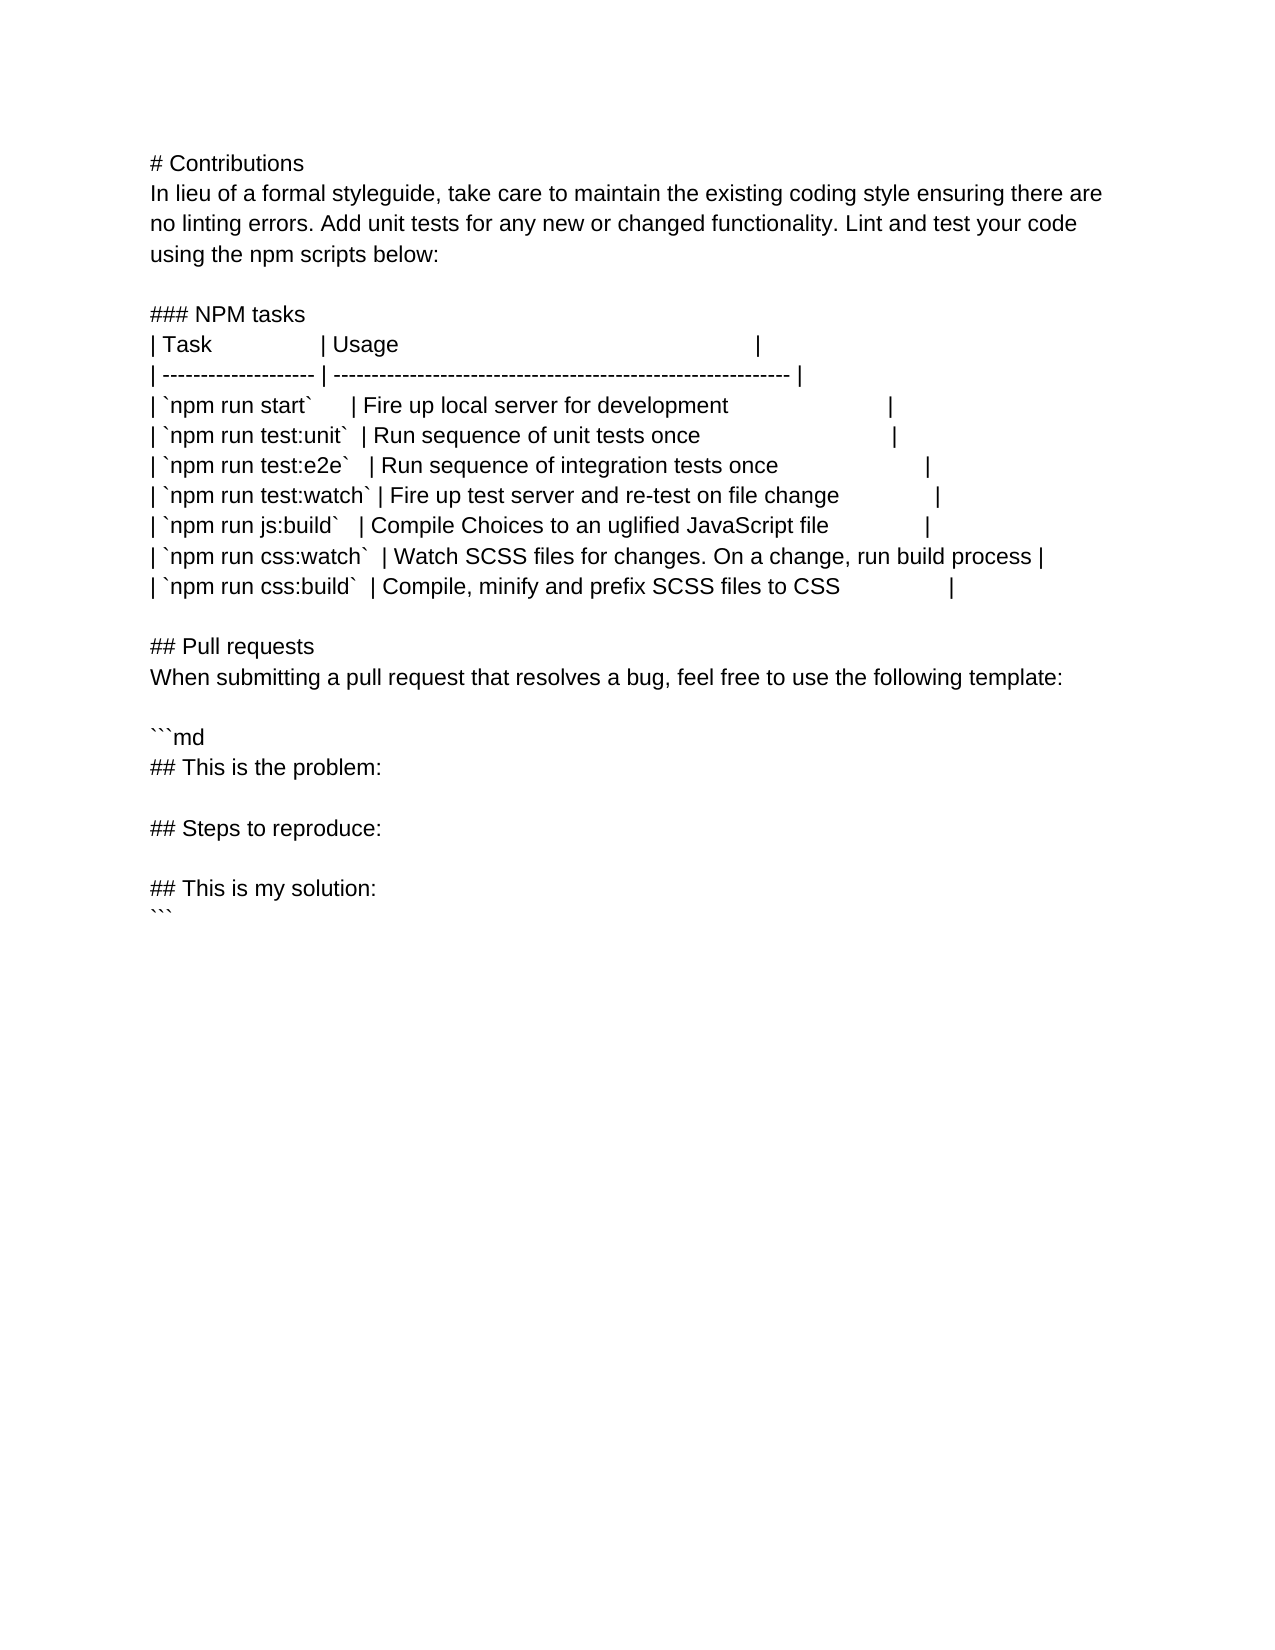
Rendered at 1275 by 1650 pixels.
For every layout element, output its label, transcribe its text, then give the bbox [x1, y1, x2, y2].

text ## This is my solution: [150, 875, 1125, 901]
text | `npm run js:build` | Compile Choices to an uglified JavaScript file | [150, 512, 1125, 539]
text | `npm run test:e2e` | Run sequence of integration tests once | [150, 452, 1125, 478]
text # Contributions [150, 150, 1125, 176]
text ```md [150, 724, 1125, 750]
text | `npm run css:watch` | Watch SCSS files for changes. On a change, run build process | [150, 543, 1125, 569]
text ``` [150, 905, 1125, 932]
text | `npm run start` | Fire up local server for development | [150, 392, 1125, 418]
text | -------------------- | ------------------------------------------------------------ | [150, 361, 1125, 388]
text | `npm run test:unit` | Run sequence of unit tests once | [150, 422, 1125, 448]
text ## Pull requests [150, 633, 1125, 660]
text When submitting a pull request that resolves a bug, feel free to use the following template: [150, 663, 1125, 690]
text | Task | Usage | [150, 331, 1125, 358]
text | `npm run test:watch` | Fire up test server and re-test on file change | [150, 482, 1125, 509]
text | `npm run css:build` | Compile, minify and prefix SCSS files to CSS | [150, 573, 1125, 599]
text ## This is the problem: [150, 754, 1125, 781]
text In lieu of a formal styleguide, take care to maintain the existing coding style ensuring there are no linting errors. Add unit tests for any new or changed functionality. Lint and test your code using the npm scripts below: [150, 180, 1125, 267]
text ### NPM tasks [150, 301, 1125, 327]
text ## Steps to reproduce: [150, 814, 1125, 841]
